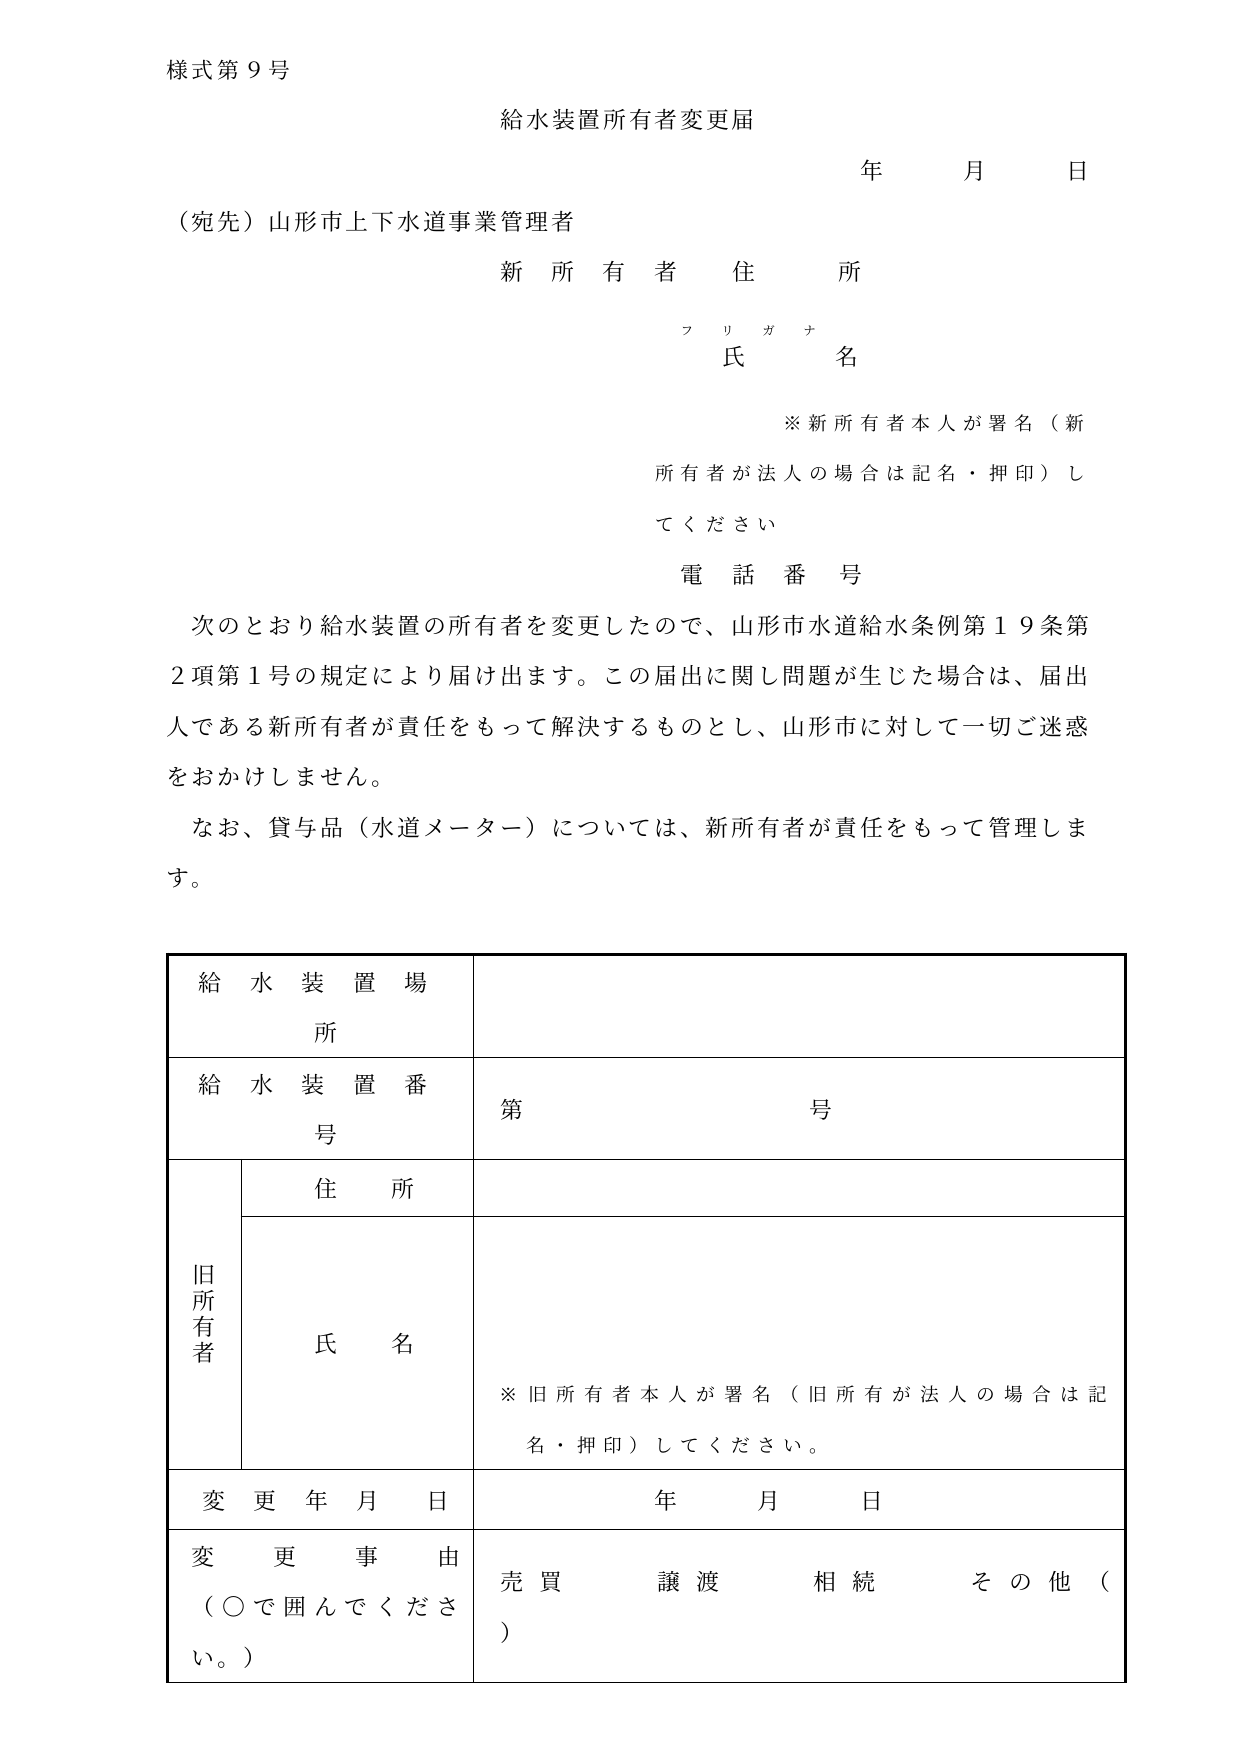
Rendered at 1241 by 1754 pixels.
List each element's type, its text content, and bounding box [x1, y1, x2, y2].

table_cell 売買 譲渡 相続 その他（ ） [474, 1530, 1124, 1682]
table_cell [474, 1160, 1124, 1216]
table_cell 変更事由 （〇で囲んでください。） [169, 1530, 473, 1682]
text 新 所 有 者 住所 [166, 245, 1092, 296]
table_cell 氏 名 [242, 1217, 473, 1469]
text 年 月 日 [166, 144, 1092, 195]
table_cell 給水装置番号 [169, 1058, 473, 1159]
text なお、貸与品（水道メーター）については、新所有者が責任をもって管理します。 [166, 801, 1092, 902]
table_cell ※旧所有者本人が署名（旧所有が法人の場合は記名・押印）してください。 [474, 1217, 1124, 1469]
text 電話番号 [166, 548, 1092, 599]
table_cell 変更年月日 [169, 1470, 473, 1529]
table_cell 第 号 [474, 1058, 1124, 1159]
table_cell 旧所有者 [169, 1160, 241, 1469]
table_header 給水装置場所 [169, 956, 473, 1057]
text 次のとおり給水装置の所有者を変更したので、山形市水道給水条例第１９条第２項第１号の規定により届け出ます。この届出に関し問題が生じた場合は、届出人である新所有者が責任をもって解決するものとし、山形市に対して一切ご迷惑をおかけしません。 [166, 599, 1092, 801]
text ※新所有者本人が署名（新所有者が法人の場合は記名・押印）してください [166, 397, 1092, 548]
table_header [474, 956, 1124, 1057]
table_cell 年 月 日 [474, 1470, 1124, 1529]
table_cell 住 所 [242, 1160, 473, 1216]
text 給水装置所有者変更届 [166, 94, 1092, 144]
text （宛先）山形市上下水道事業管理者 [166, 195, 1092, 245]
text 様式第９号 [166, 43, 1092, 94]
